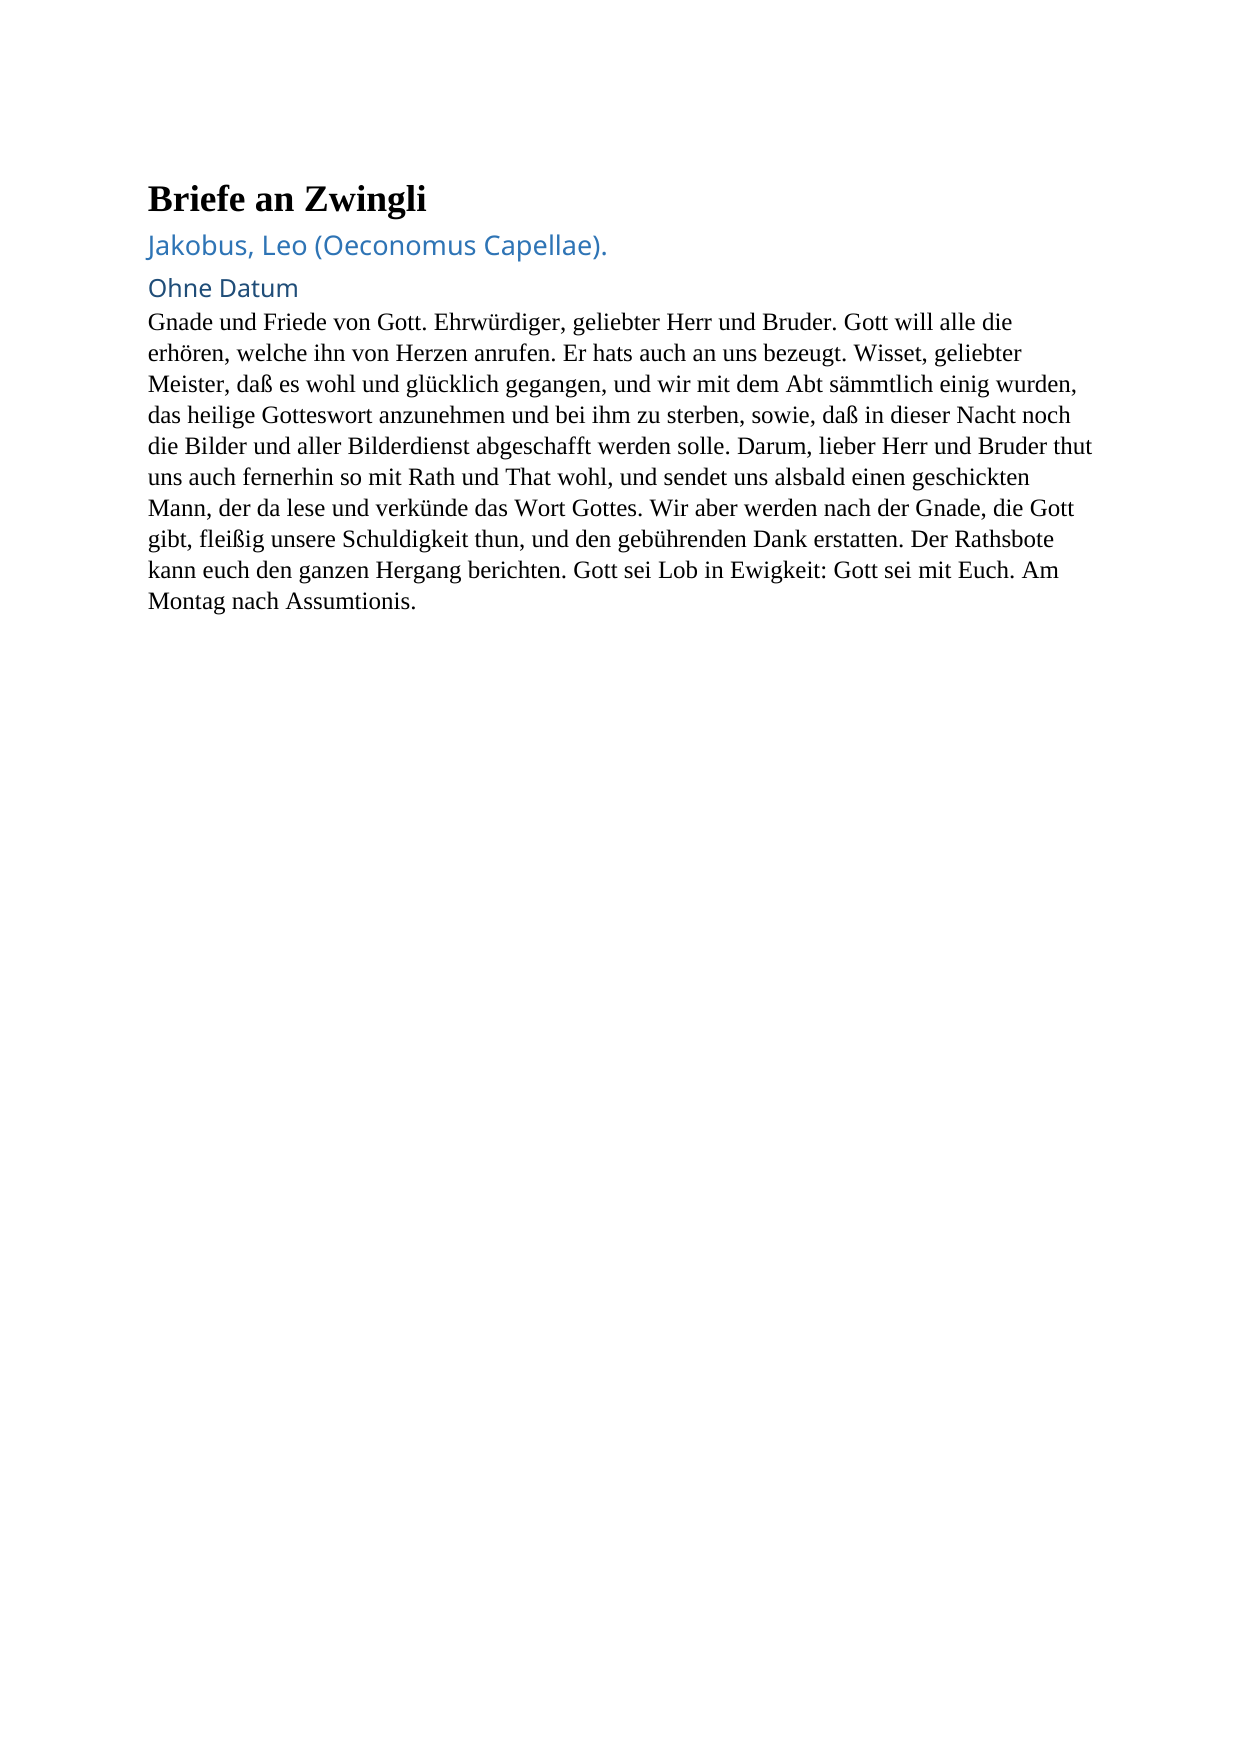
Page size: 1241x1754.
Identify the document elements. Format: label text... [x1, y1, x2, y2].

subtitle Jakobus, Leo (Oeconomus Capellae). [148, 226, 1093, 263]
subtitle Briefe an Zwingli [148, 177, 1093, 220]
subtitle Ohne Datum [148, 270, 1093, 304]
text Gnade und Friede von Gott. Ehrwürdiger, geliebter Herr und Bruder. Gott will alle die erhören, welche ihn von Herzen anrufen. Er hats auch an uns bezeugt. Wisset, geliebter Meister, daß es wohl und glücklich gegangen, und wir mit dem Abt sämmtlich einig wurden, das heilige Gotteswort anzunehmen und bei ihm zu sterben, sowie, daß in dieser Nacht noch die Bilder und aller Bilderdienst abgeschafft werden solle. Darum, lieber Herr und Bruder thut uns auch fernerhin so mit Rath und That wohl, und sendet uns alsbald einen geschickten Mann, der da lese und verkünde das Wort Gottes. Wir aber werden nach der Gnade, die Gott gibt, fleißig unsere Schuldigkeit thun, und den gebührenden Dank erstatten. Der Rathsbote kann euch den ganzen Hergang berichten. Gott sei Lob in Ewigkeit: Gott sei mit Euch. Am Montag nach Assumtionis. [148, 307, 1093, 615]
